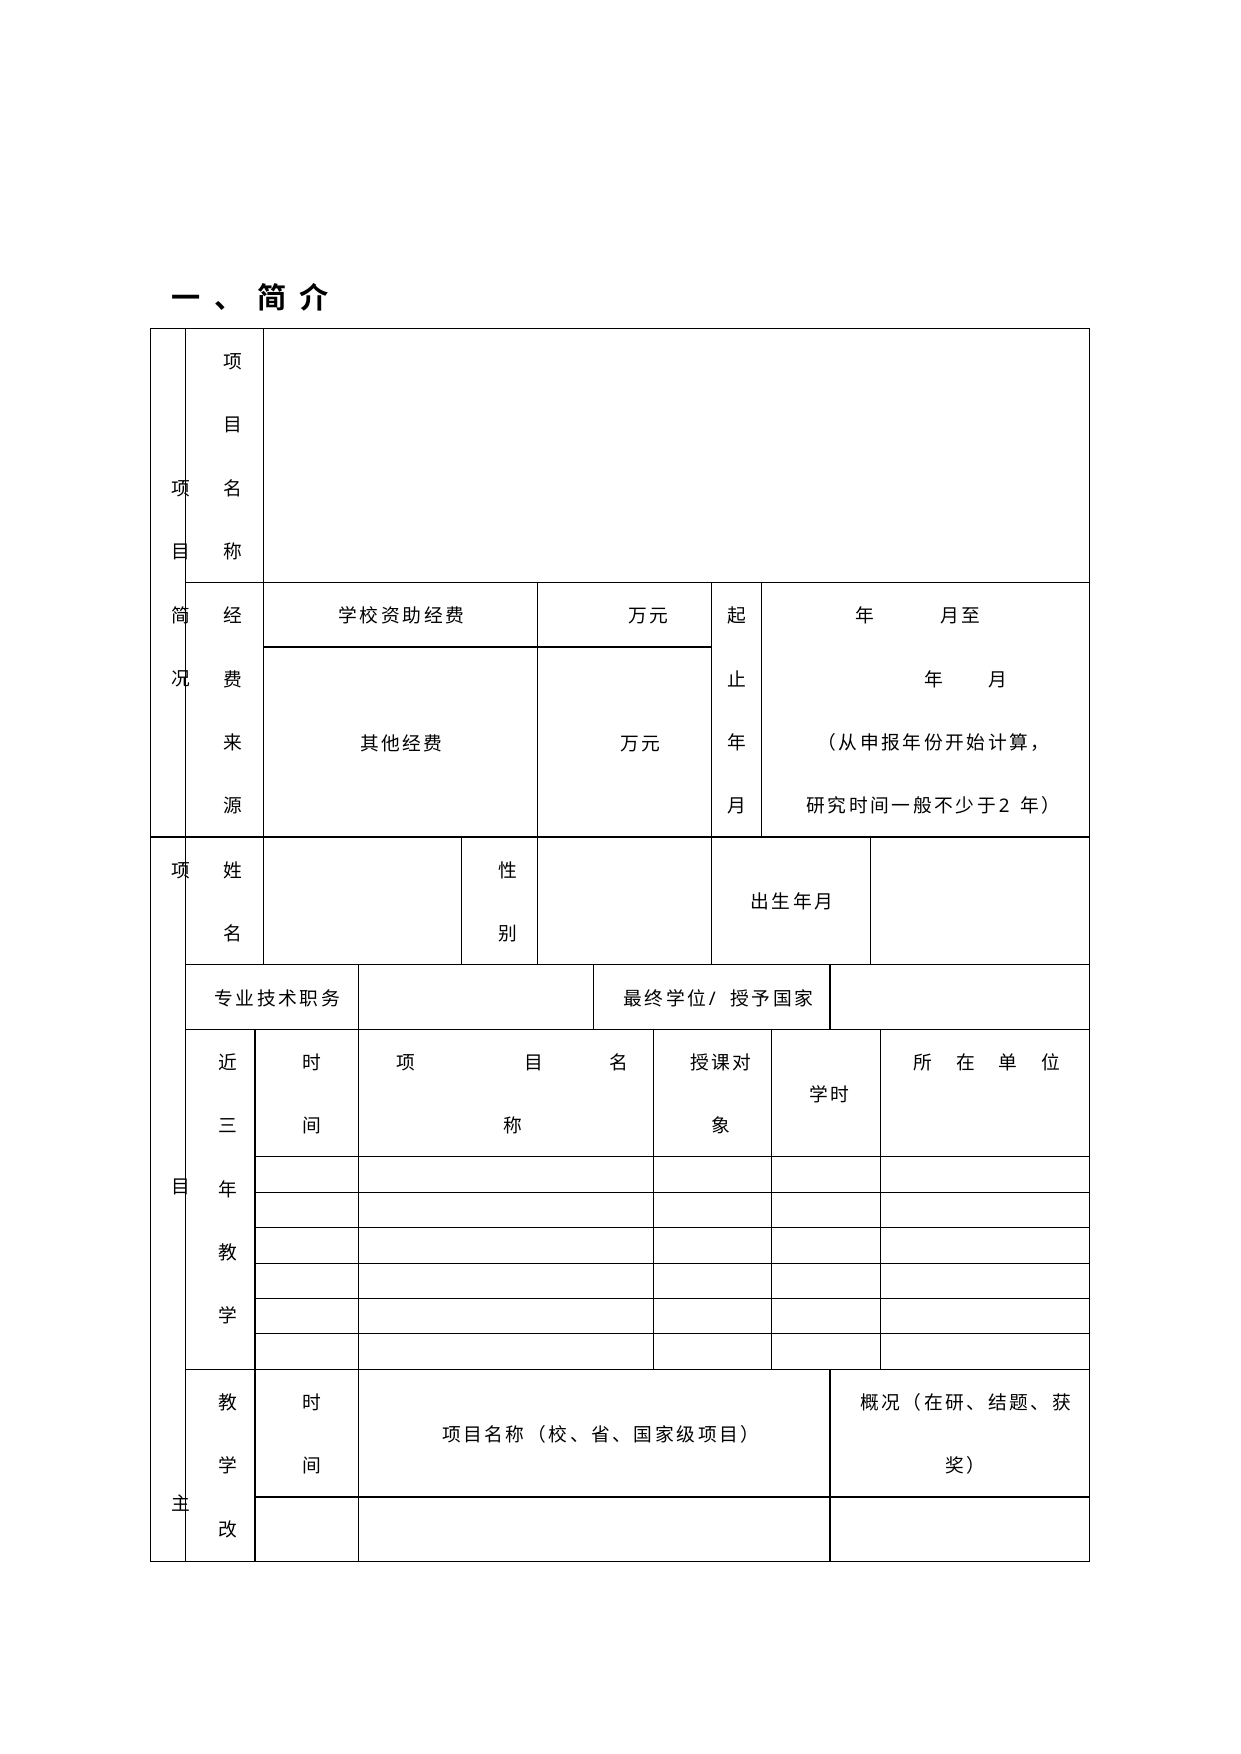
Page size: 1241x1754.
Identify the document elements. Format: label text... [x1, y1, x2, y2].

table_cell [359, 965, 593, 1028]
table_cell 时 间 [256, 1370, 358, 1496]
table_cell [654, 1157, 771, 1192]
table_cell [654, 1264, 771, 1298]
table_cell 其他经费 [264, 648, 537, 836]
table_header 项目简况 [151, 329, 185, 836]
table_cell [256, 1193, 358, 1227]
table_cell 概况（在研、结题、获奖） [831, 1370, 1089, 1496]
table_cell [256, 1264, 358, 1298]
table_cell [881, 1193, 1089, 1227]
table_cell [359, 1334, 653, 1369]
table_cell [831, 1498, 1089, 1561]
table_cell 学校资助经费 [264, 583, 537, 646]
table_cell 项 目 名 称 [359, 1030, 653, 1156]
table_cell 经费 来源 [186, 583, 263, 836]
table_cell 年 月至 年 月 （从申报年份开始计算， 研究时间一般不少于2年） [762, 583, 1089, 836]
table_cell [881, 1299, 1089, 1333]
table_cell 时 间 [256, 1030, 358, 1156]
table_cell [654, 1299, 771, 1333]
table_cell [871, 838, 1089, 964]
table_cell [359, 1193, 653, 1227]
table_header 项目 名称 [186, 329, 263, 582]
table_cell [359, 1264, 653, 1298]
table_cell 所 在 单 位 [881, 1030, 1089, 1156]
table_cell [772, 1334, 880, 1369]
table_cell 专业技术职务 [186, 965, 358, 1028]
table_cell 项目名称（校、省、国家级项目） [359, 1370, 829, 1496]
table_cell 授课对象 [654, 1030, 771, 1156]
table_cell 起止 年月 [712, 583, 761, 836]
table_cell [772, 1264, 880, 1298]
table_cell [772, 1228, 880, 1262]
table_cell 出生年月 [712, 838, 870, 964]
table_cell 万元 [538, 648, 711, 836]
table_cell [256, 1157, 358, 1192]
table_cell 项 目 主 持 人 [151, 838, 185, 1561]
table_cell [881, 1157, 1089, 1192]
table_cell [654, 1228, 771, 1262]
table_cell [264, 838, 461, 964]
text 一、简介 [172, 264, 1068, 328]
table_cell [772, 1193, 880, 1227]
table_cell 性别 [462, 838, 537, 964]
table_cell 姓 名 [186, 838, 263, 964]
table_cell 学时 [772, 1030, 880, 1156]
table_cell [256, 1498, 358, 1561]
table_cell [538, 838, 711, 964]
table_cell [772, 1157, 880, 1192]
table_cell [654, 1193, 771, 1227]
table_cell [881, 1334, 1089, 1369]
table_cell 最终学位/授予国家 [594, 965, 829, 1028]
table_cell [359, 1299, 653, 1333]
table_cell [831, 965, 1089, 1028]
table_cell 近三年教学工作简历 [186, 1030, 254, 1369]
table_cell 教学改革研究和科学研究工作简况 [186, 1370, 254, 1561]
table_cell 万元 [538, 583, 711, 646]
table_cell [256, 1228, 358, 1262]
table_cell [881, 1264, 1089, 1298]
table_cell [772, 1299, 880, 1333]
table_cell [359, 1157, 653, 1192]
table_cell [359, 1228, 653, 1262]
table_cell [256, 1299, 358, 1333]
table_cell [359, 1498, 829, 1561]
table_cell [881, 1228, 1089, 1262]
table_header [264, 329, 1089, 582]
table_cell [256, 1334, 358, 1369]
table_cell [654, 1334, 771, 1369]
